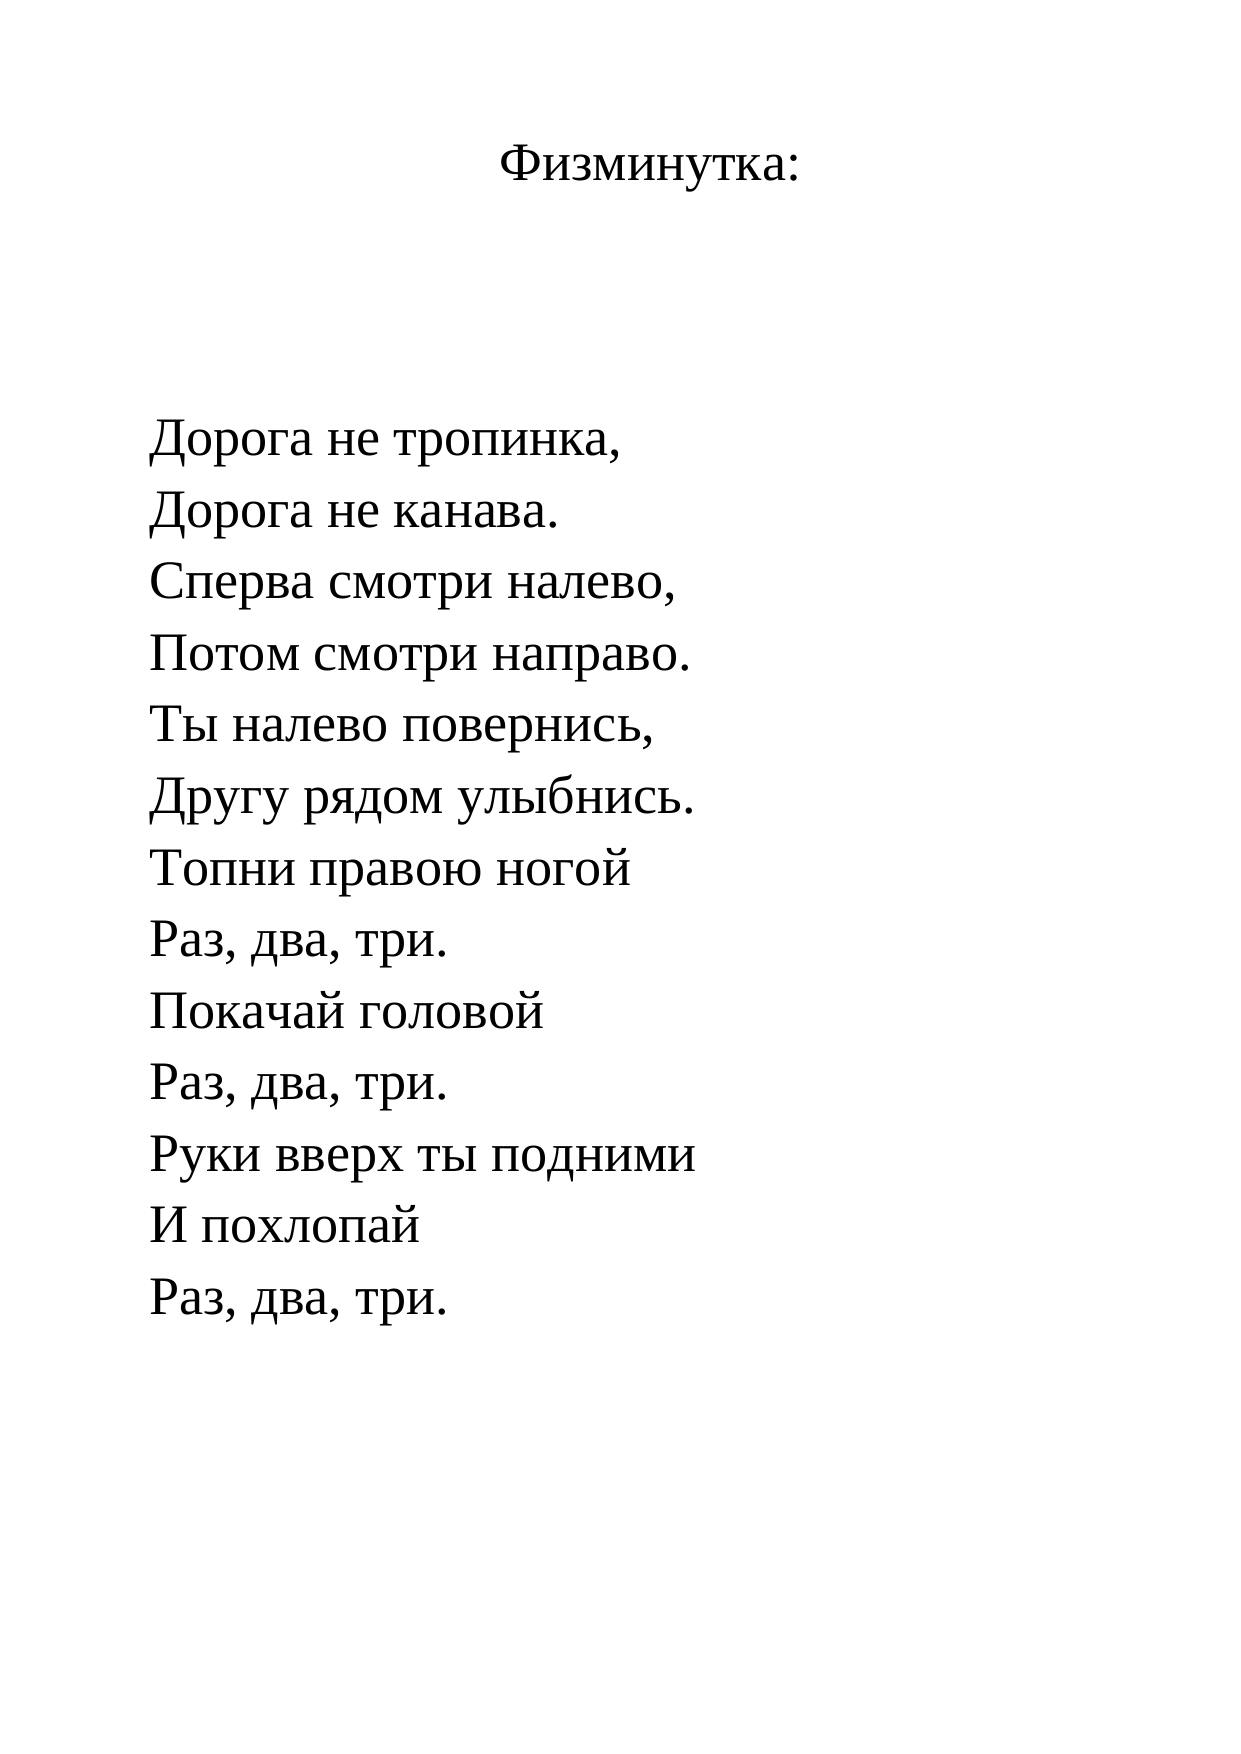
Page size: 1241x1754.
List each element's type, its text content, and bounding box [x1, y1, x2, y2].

list Руки вверх ты подними [149, 1121, 1152, 1183]
list Физминутка: [149, 130, 1152, 192]
list Ты налево повернись, [149, 691, 1152, 754]
list Топни правою ногой [149, 834, 1152, 897]
list Раз, два, три. [149, 1049, 1152, 1111]
list Раз, два, три. [149, 906, 1152, 968]
list Дорога не тропинка, [149, 405, 1152, 467]
list Другу рядом улыбнись. [149, 763, 1152, 825]
list Покачай головой [149, 978, 1152, 1040]
list И похлопай [149, 1192, 1152, 1254]
list Дорога не канава. [149, 477, 1152, 539]
list Потом смотри направо. [149, 620, 1152, 682]
list Сперва смотри налево, [149, 548, 1152, 611]
list Раз, два, три. [149, 1264, 1152, 1326]
